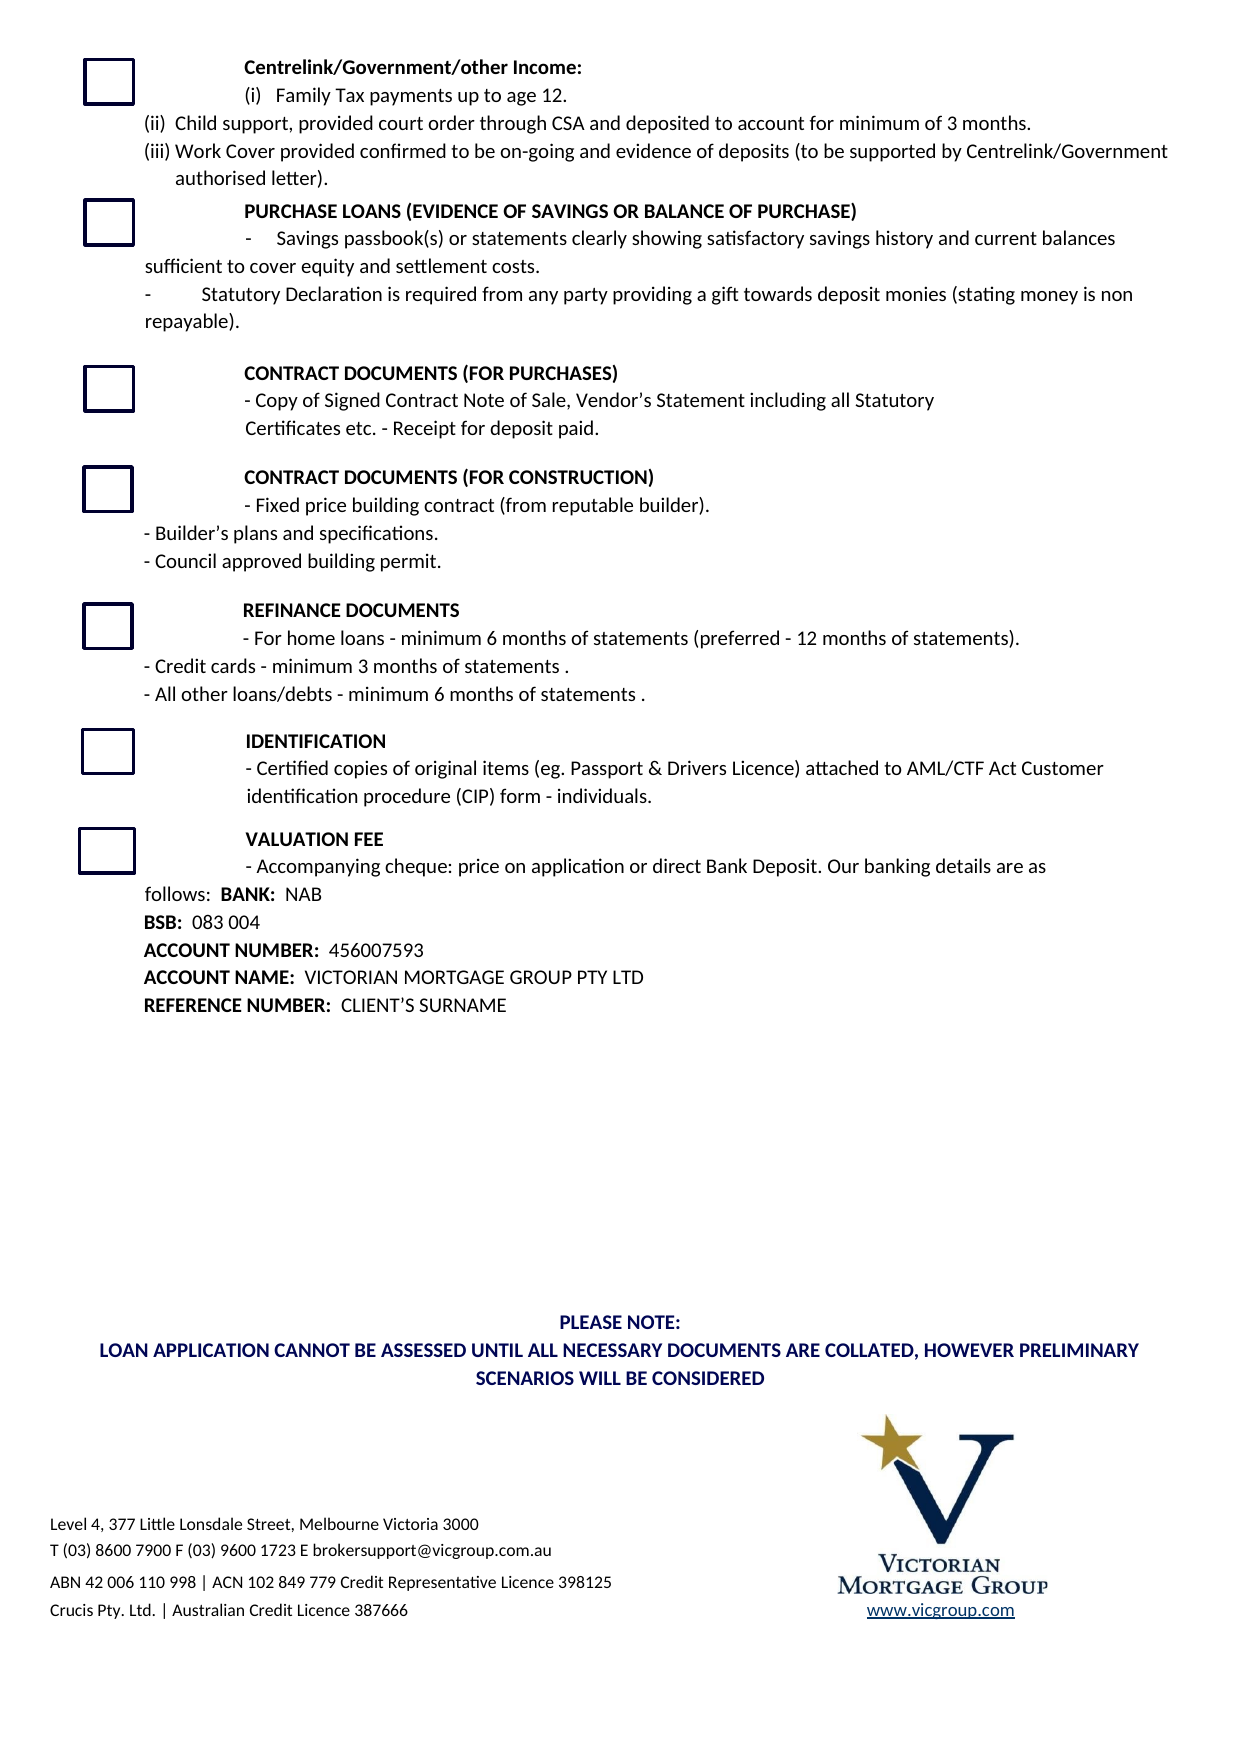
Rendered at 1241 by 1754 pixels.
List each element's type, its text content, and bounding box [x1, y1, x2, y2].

text - Copy of Signed Contract Note of Sale, Vendor’s Statement including all Statutory Certificates etc. - Receipt for deposit paid. [143, 388, 985, 441]
subtitle VALUATION FEE [143, 826, 1181, 851]
list Work Cover provided confirmed to be on-going and evidence of deposits (to be supported by Centrelink/Government authorised letter). [143, 138, 1181, 191]
text PLEASE NOTE: [59, 1309, 1181, 1335]
list Fixed price building contract (from reputable builder). [143, 492, 1181, 517]
list Statutory Declaration is required from any party providing a gift towards deposit monies (stating money is non repayable). [144, 281, 1181, 334]
list Child support, provided court order through CSA and deposited to account for minimum of 3 months. [143, 110, 1181, 135]
subtitle PURCHASE LOANS (EVIDENCE OF SAVINGS OR BALANCE OF PURCHASE) [143, 198, 1181, 223]
subtitle IDENTIFICATION [143, 728, 1181, 753]
list Family Tax payments up to age 12. [143, 82, 1181, 107]
subtitle CONTRACT DOCUMENTS (FOR CONSTRUCTION) [143, 464, 1181, 490]
text BSB: 083 004 [143, 909, 1181, 934]
list For home loans - minimum 6 months of statements (preferred - 12 months of statements). [143, 625, 1181, 650]
list Savings passbook(s) or statements clearly showing satisfactory savings history and current balances sufficient to cover equity and settlement costs. [144, 225, 1181, 278]
text Centrelink/Government/other Income: [143, 54, 1181, 80]
text - Accompanying cheque: price on application or direct Bank Deposit. Our banking details are as follows: BANK: NAB [143, 853, 1089, 906]
text Crucis Pty. Ltd. | Australian Credit Licence 387666 www.vicgroup.com [50, 1598, 1181, 1621]
subtitle CONTRACT DOCUMENTS (FOR PURCHASES) [143, 360, 1181, 386]
subtitle LOAN APPLICATION CANNOT BE ASSESSED UNTIL ALL NECESSARY DOCUMENTS ARE COLLATED, HOWEVER PRELIMINARY SCENARIOS WILL BE CONSIDERED [59, 1337, 1180, 1391]
picture [837, 1414, 1048, 1594]
list Builder’s plans and specifications. [143, 520, 1181, 545]
list All other loans/debts - minimum 6 months of statements . [143, 681, 1181, 706]
text T (03) 8600 7900 F (03) 9600 1723 E brokersupport@vicgroup.com.au [50, 1539, 837, 1561]
list Council approved building permit. [143, 548, 1181, 573]
list Credit cards - minimum 3 months of statements . [143, 653, 1181, 678]
subtitle ACCOUNT NUMBER: 456007593 [143, 937, 1181, 962]
subtitle REFINANCE DOCUMENTS [143, 598, 1181, 623]
text - Certified copies of original items (eg. Passport & Drivers Licence) attached to AML/CTF Act Customer identification procedure (CIP) form - individuals. [143, 756, 1181, 808]
text REFERENCE NUMBER: CLIENT’S SURNAME [143, 992, 1181, 1018]
text ABN 42 006 110 998 | ACN 102 849 779 Credit Representative Licence 398125 [50, 1572, 837, 1593]
text ACCOUNT NAME: VICTORIAN MORTGAGE GROUP PTY LTD [143, 964, 1181, 990]
text Level 4, 377 Little Lonsdale Street, Melbourne Victoria 3000 [50, 1513, 837, 1535]
